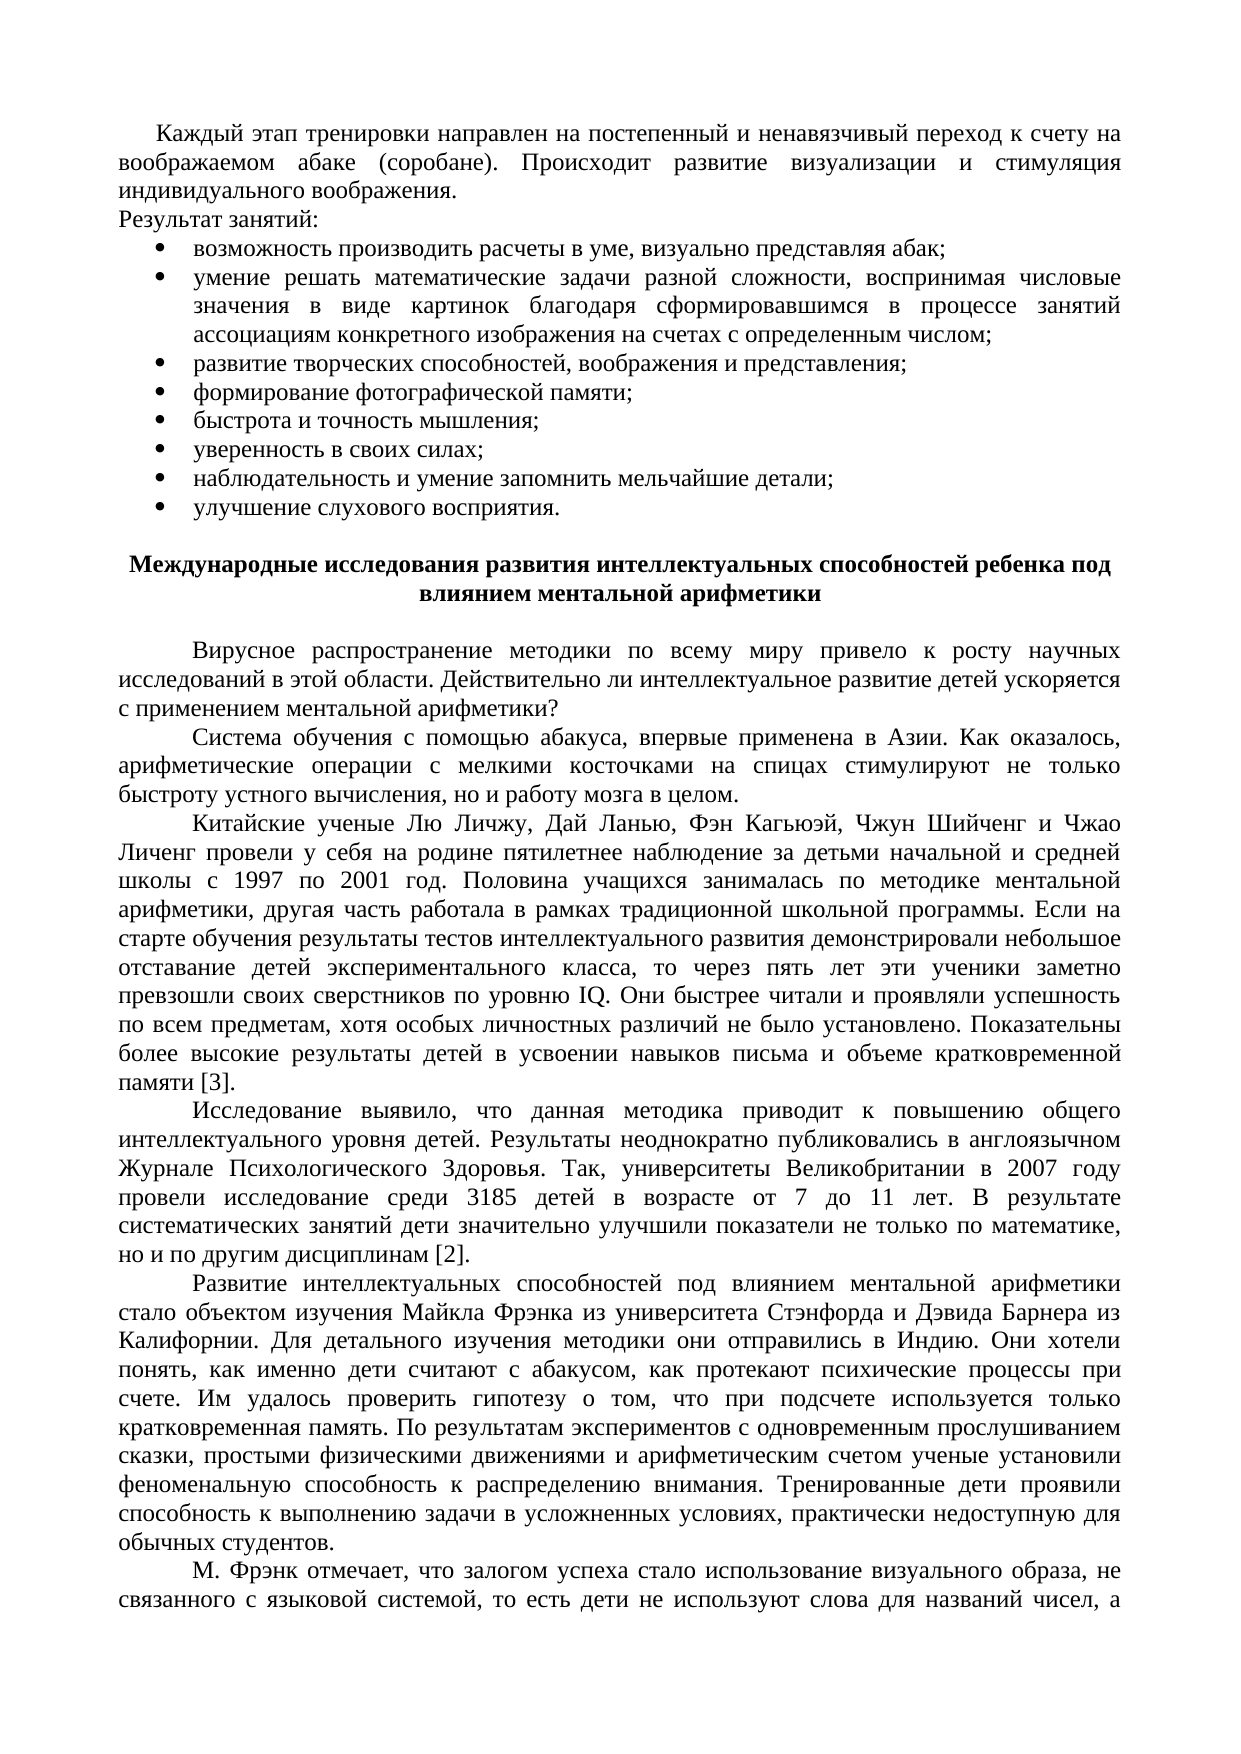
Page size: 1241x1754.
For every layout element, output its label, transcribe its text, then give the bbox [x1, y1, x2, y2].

text Результат занятий: [118, 204, 1122, 233]
list возможность производить расчеты в уме, визуально представляя абак; [156, 233, 1122, 262]
text Система обучения с помощью абакуса, впервые применена в Азии. Как оказалось, арифметические операции с мелкими косточками на спицах стимулируют не только быстроту устного вычисления, но и работу мозга в целом. [118, 722, 1122, 808]
text Исследование выявило, что данная методика приводит к повышению общего интеллектуального уровня детей. Результаты неоднократно публиковались в англоязычном Журнале Психологического Здоровья. Так, университеты Великобритании в 2007 году провели исследование среди 3185 детей в возрасте от 7 до 11 лет. В результате систематических занятий дети значительно улучшили показатели не только по математике, но и по другим дисциплинам [2]. [118, 1096, 1122, 1268]
list формирование фотографической памяти; [156, 377, 1122, 406]
list улучшение слухового восприятия. [156, 492, 1122, 521]
text Вирусное распространение методики по всему миру привело к росту научных исследований в этой области. Действительно ли интеллектуальное развитие детей ускоряется с применением ментальной арифметики? [118, 636, 1122, 722]
list быстрота и точность мышления; [156, 406, 1122, 434]
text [118, 1556, 1122, 1613]
text Международные исследования развития интеллектуальных способностей ребенка под влиянием ментальной арифметики [118, 549, 1122, 607]
list умение решать математические задачи разной сложности, воспринимая числовые значения в виде картинок благодаря сформировавшимся в процессе занятий ассоциациям конкретного изображения на счетах с определенным числом; [156, 262, 1122, 348]
list наблюдательность и умение запомнить мельчайшие детали; [156, 463, 1122, 492]
text Развитие интеллектуальных способностей под влиянием ментальной арифметики стало объектом изучения Майкла Фрэнка из университета Стэнфорда и Дэвида Барнера из Калифорнии. Для детального изучения методики они отправились в Индию. Они хотели понять, как именно дети считают с абакусом, как протекают психические процессы при счете. Им удалось проверить гипотезу о том, что при подсчете используется только кратковременная память. По результатам экспериментов с одновременным прослушиванием сказки, простыми физическими движениями и арифметическим счетом ученые установили феноменальную способность к распределению внимания. Тренированные дети проявили способность к выполнению задачи в усложненных условиях, практически недоступную для обычных студентов. [118, 1268, 1122, 1556]
list развитие творческих способностей, воображения и представления; [156, 348, 1122, 377]
list уверенность в своих силах; [156, 434, 1122, 463]
text Каждый этап тренировки направлен на постепенный и ненавязчивый переход к счету на воображаемом абаке (соробане). Происходит развитие визуализации и стимуляция индивидуального воображения. [118, 118, 1122, 204]
text Китайские ученые Лю Личжу, Дай Ланью, Фэн Кагьюэй, Чжун Шийченг и Чжао Личенг провели у себя на родине пятилетнее наблюдение за детьми начальной и средней школы с 1997 по 2001 год. Половина учащихся занималась по методике ментальной арифметики, другая часть работала в рамках традиционной школьной программы. Если на старте обучения результаты тестов интеллектуального развития демонстрировали небольшое отставание детей экспериментального класса, то через пять лет эти ученики заметно превзошли своих сверстников по уровню IQ. Они быстрее читали и проявляли успешность по всем предметам, хотя особых личностных различий не было установлено. Показательны более высокие результаты детей в усвоении навыков письма и объеме кратковременной памяти [3]. [118, 808, 1122, 1096]
